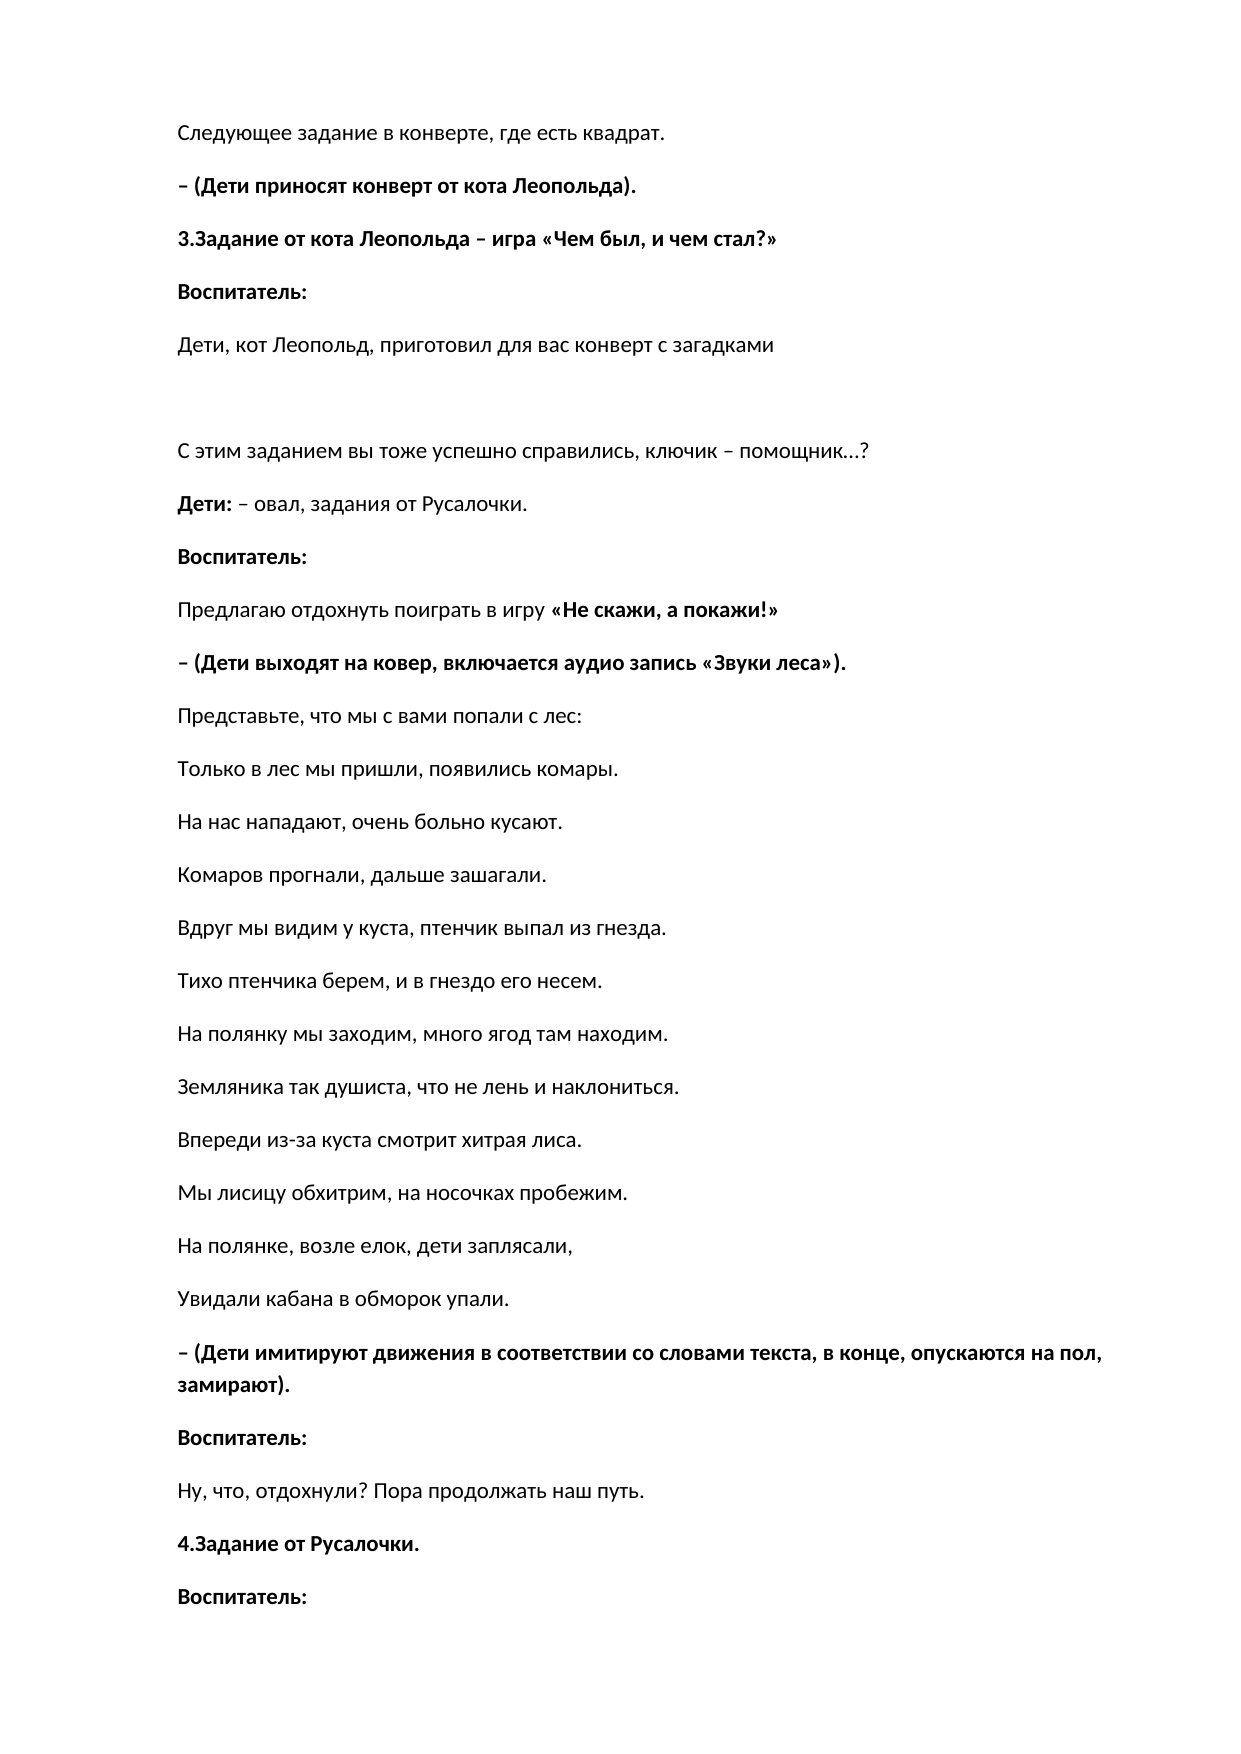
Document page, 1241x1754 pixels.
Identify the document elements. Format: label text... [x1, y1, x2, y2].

text Представьте, что мы с вами попали с лес: [177, 701, 1152, 729]
text Следующее задание в конверте, где есть квадрат. [177, 118, 1152, 146]
text Земляника так душиста, что не лень и наклониться. [177, 1072, 1152, 1101]
text 3.Задание от кота Леопольда – игра «Чем был, и чем стал?» [177, 224, 1152, 252]
text Воспитатель: [177, 1582, 1152, 1610]
text На полянке, возле елок, дети заплясали, [177, 1232, 1152, 1259]
text Предлагаю отдохнуть поиграть в игру «Не скажи, а покажи!» [177, 595, 1152, 623]
text На нас нападают, очень больно кусают. [177, 807, 1152, 835]
text 4.Задание от Русалочки. [177, 1529, 1152, 1557]
text Дети: – овал, задания от Русалочки. [177, 489, 1152, 517]
text Дети, кот Леопольд, приготовил для вас конверт с загадками [177, 330, 1152, 358]
text Воспитатель: [177, 1423, 1152, 1451]
text На полянку мы заходим, много ягод там находим. [177, 1019, 1152, 1047]
text Мы лисицу обхитрим, на носочках пробежим. [177, 1178, 1152, 1207]
text – (Дети имитируют движения в соответствии со словами текста, в конце, опускаются на пол, замирают). [177, 1338, 1152, 1398]
text Тихо птенчика берем, и в гнездо его несем. [177, 966, 1152, 994]
text Только в лес мы пришли, появились комары. [177, 754, 1152, 782]
text Комаров прогнали, дальше зашагали. [177, 860, 1152, 888]
text Вдруг мы видим у куста, птенчик выпал из гнезда. [177, 913, 1152, 941]
text – (Дети выходят на ковер, включается аудио запись «Звуки леса»). [177, 648, 1152, 676]
text Впереди из-за куста смотрит хитрая лиса. [177, 1126, 1152, 1153]
text Воспитатель: [177, 542, 1152, 570]
text С этим заданием вы тоже успешно справились, ключик – помощник…? [177, 436, 1152, 464]
text Воспитатель: [177, 277, 1152, 305]
text Ну, что, отдохнули? Пора продолжать наш путь. [177, 1476, 1152, 1504]
text – (Дети приносят конверт от кота Леопольда). [177, 171, 1152, 199]
text Увидали кабана в обморок упали. [177, 1284, 1152, 1313]
